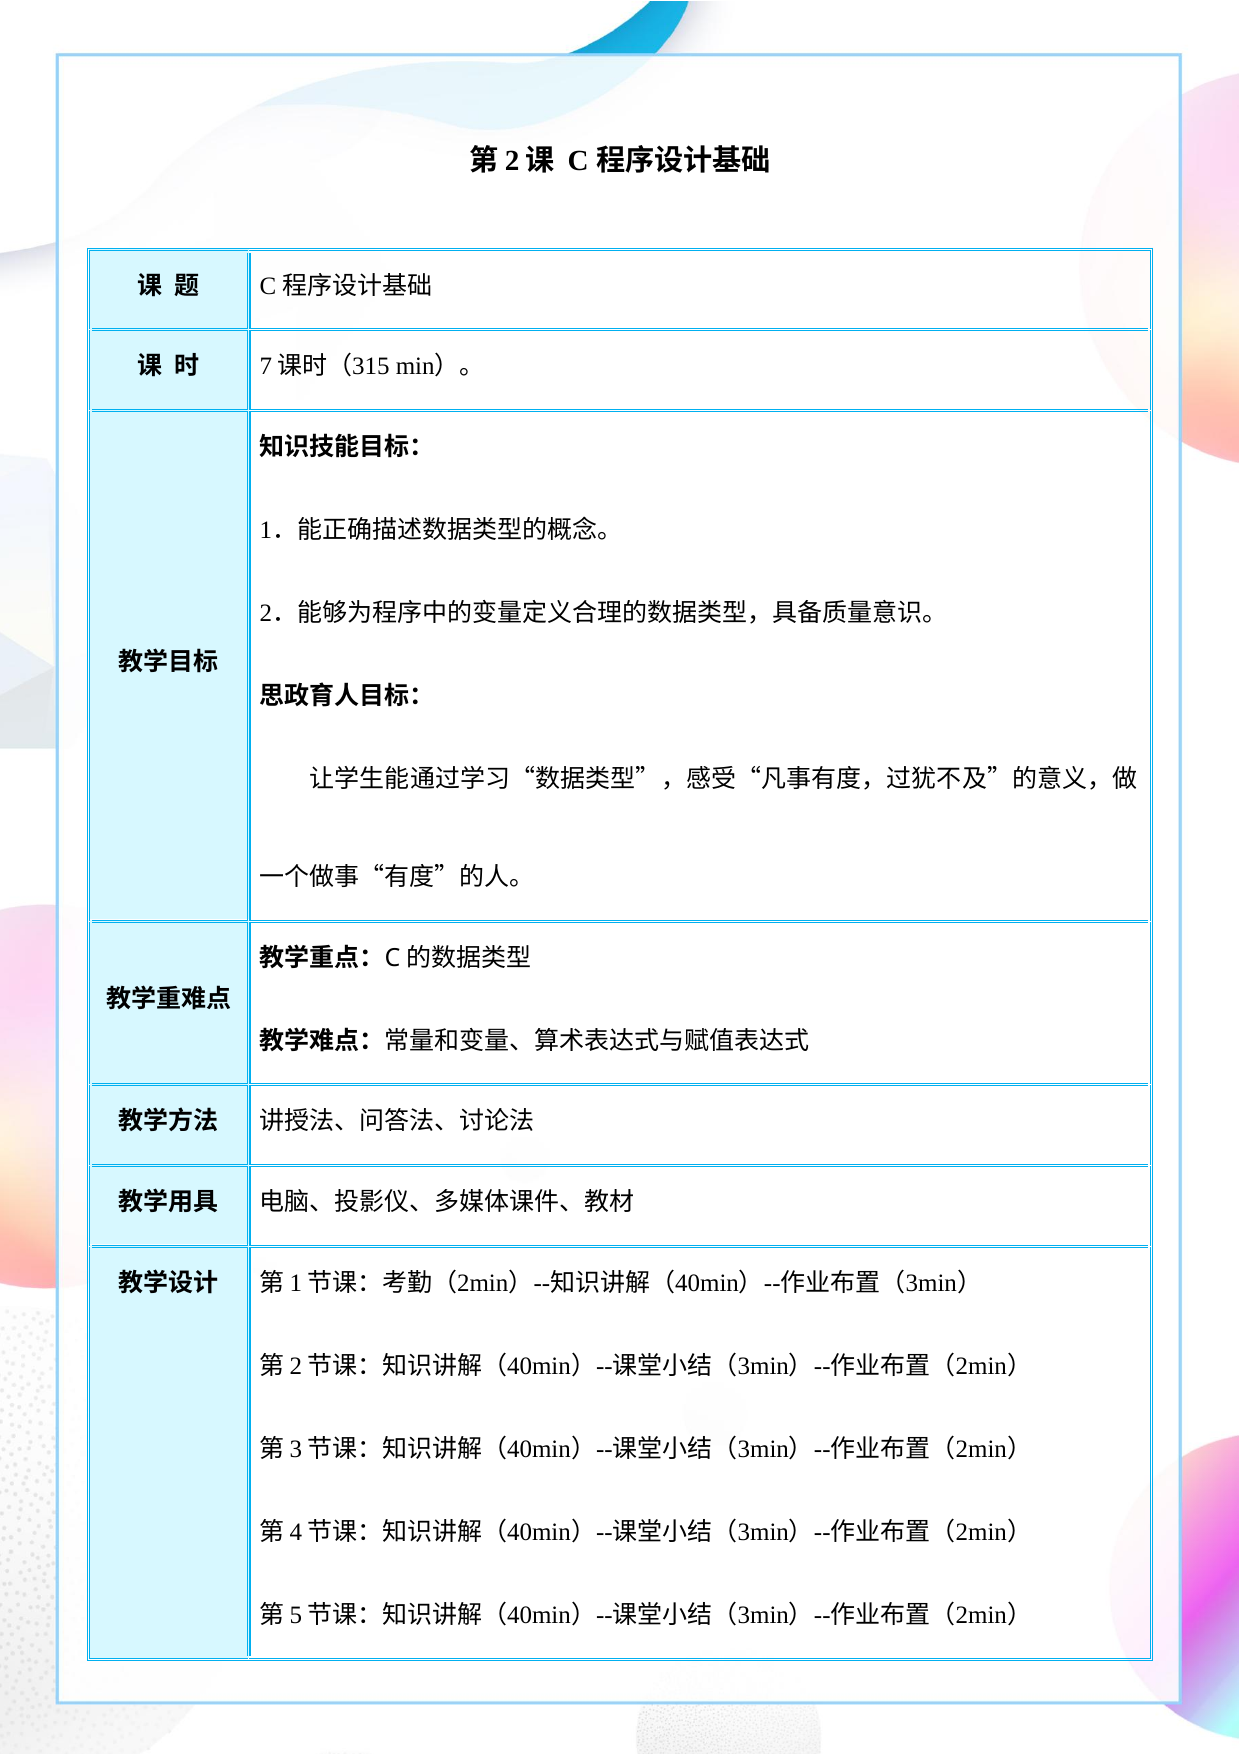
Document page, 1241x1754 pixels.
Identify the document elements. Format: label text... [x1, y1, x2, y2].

table_cell 7课时（315 min）。 [249, 328, 1152, 409]
table_cell 教学方法 [89, 1083, 249, 1164]
table_header C 程序设计基础 [249, 251, 1150, 328]
table_header 课 题 [90, 249, 249, 328]
table_cell 教学设计 [90, 1245, 249, 1658]
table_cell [249, 1245, 1150, 1658]
table_cell 电脑、投影仪、多媒体课件、教材 [249, 1164, 1152, 1244]
table_cell 教学重难点 [90, 920, 247, 1083]
table_cell 教学用具 [89, 1164, 249, 1244]
table_cell 课 时 [89, 328, 249, 409]
subtitle 第2课 C 程序设计基础 [18, 125, 1222, 190]
table_cell 教学重点：C 的数据类型 教学难点：常量和变量、算术表达式与赋值表达式 [251, 920, 1150, 1083]
table_cell 讲授法、问答法、讨论法 [249, 1083, 1152, 1164]
picture [0, 1, 1239, 1754]
table_cell 教学目标 [89, 409, 249, 919]
table_cell 知识技能目标： 1．能正确描述数据类型的概念。 2．能够为程序中的变量定义合理的数据类型，具备质量意识。 思政育人目标： 让学生能通过学习“数据类型”，感受“凡事有度，过犹不及”的意义，做一个做事“有度”的人。 [249, 409, 1152, 919]
